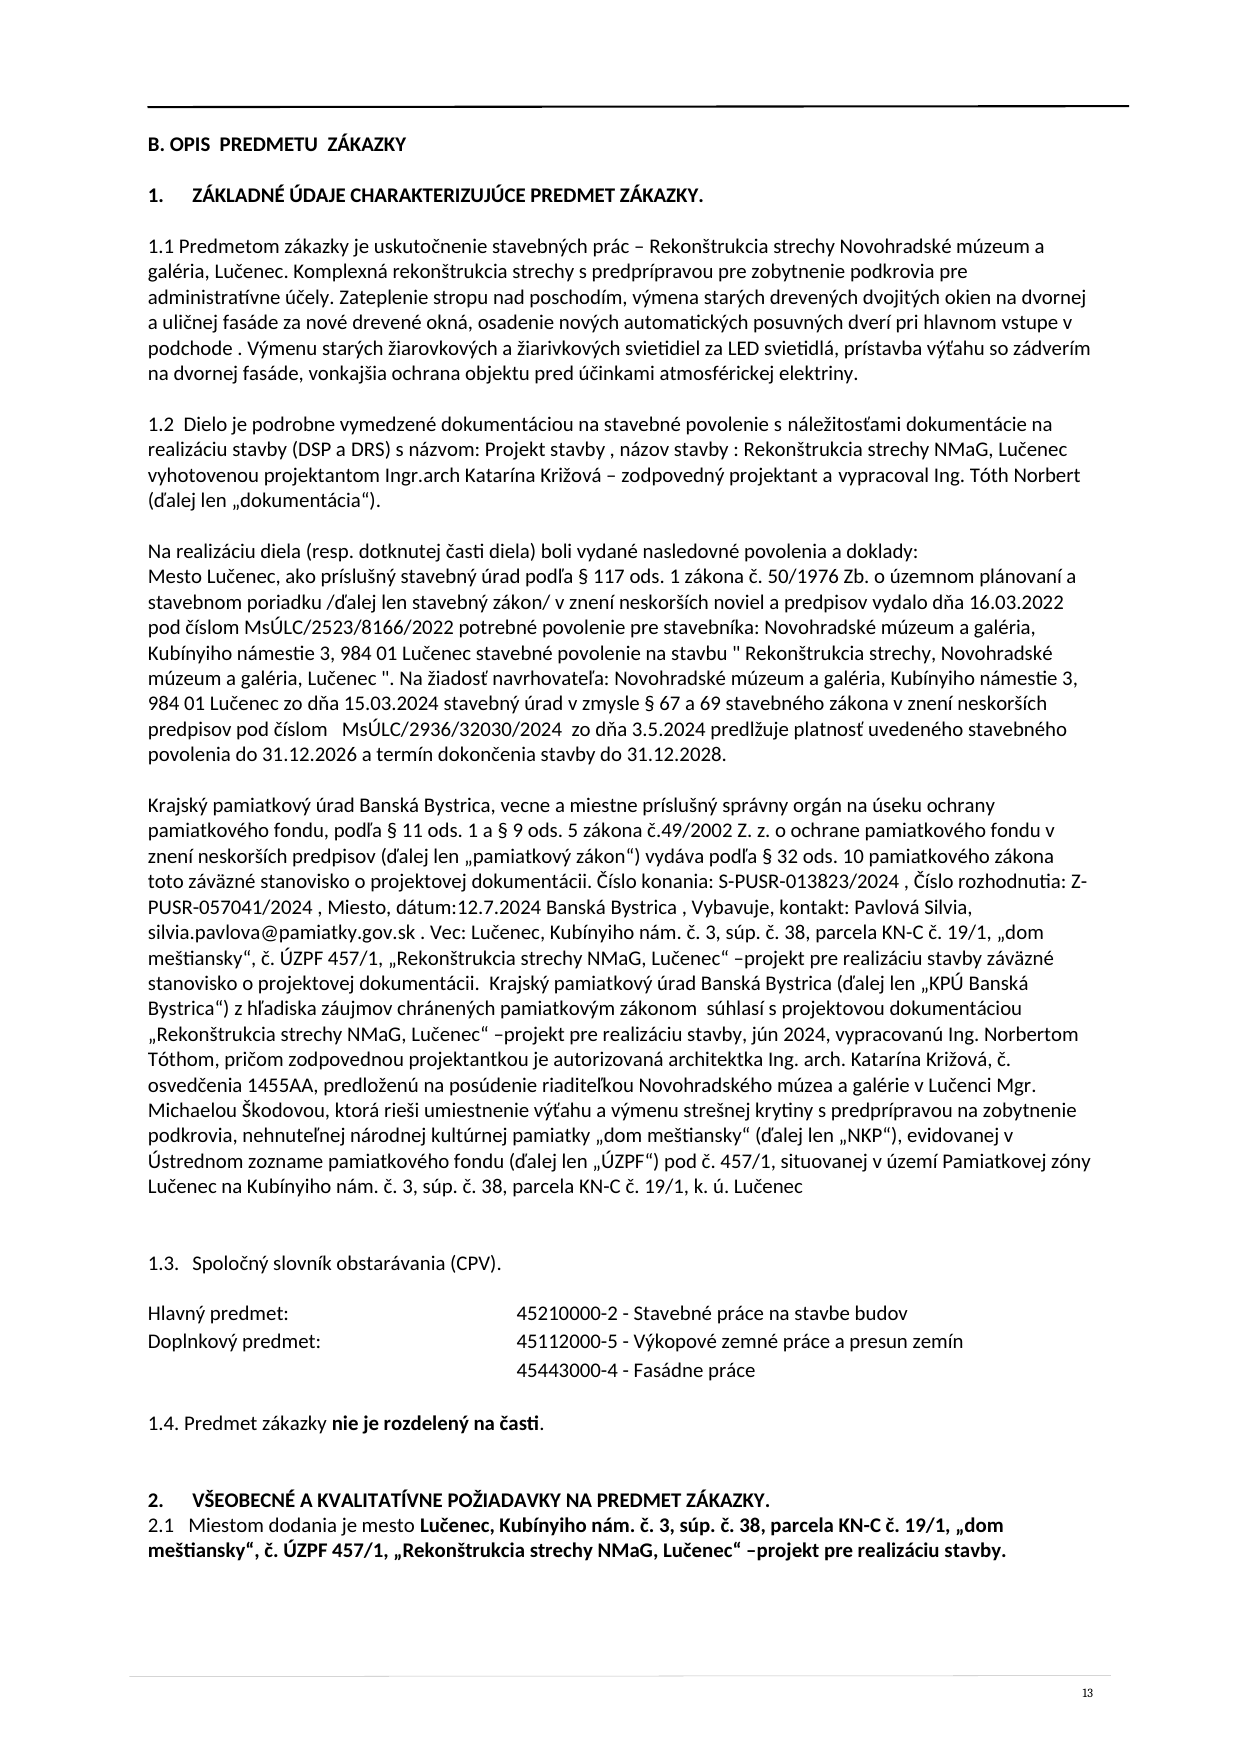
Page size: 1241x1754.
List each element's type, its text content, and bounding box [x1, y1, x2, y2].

text 1.1 Predmetom zákazky je uskutočnenie stavebných prác – Rekonštrukcia strechy Novohradské múzeum a galéria, Lučenec. Komplexná rekonštrukcia strechy s predprípravou pre zobytnenie podkrovia pre administratívne účely. Zateplenie stropu nad poschodím, výmena starých drevených dvojitých okien na dvornej a uličnej fasáde za nové drevené okná, osadenie nových automatických posuvných dverí pri hlavnom vstupe v podchode . Výmenu starých žiarovkových a žiarivkových svietidiel za LED svietidlá, prístavba výťahu so zádverím na dvornej fasáde, vonkajšia ochrana objektu pred účinkami atmosférickej elektriny. [148, 233, 1092, 386]
text 1.4. Predmet zákazky nie je rozdelený na časti. [148, 1411, 1092, 1436]
text 1.2 Dielo je podrobne vymedzené dokumentáciou na stavebné povolenie s náležitosťami dokumentácie na realizáciu stavby (DSP a DRS) s názvom: Projekt stavby , názov stavby : Rekonštrukcia strechy NMaG, Lučenec vyhotovenou projektantom Ingr.arch Katarína Križová – zodpovedný projektant a vypracoval Ing. Tóth Norbert (ďalej len „dokumentácia“). [148, 411, 1092, 513]
text Doplnkový predmet: 45112000-5 - Výkopové zemné práce a presun zemín [148, 1329, 1092, 1354]
list VŠEOBECNÉ A KVALITATÍVNE POŽIADAVKY NA PREDMET ZÁKAZKY. [148, 1487, 1092, 1512]
text B. OPIS PREDMETU ZÁKAZKY [148, 131, 1092, 157]
text 45443000-4 - Fasádne práce [148, 1357, 1092, 1382]
list ZÁKLADNÉ ÚDAJE CHARAKTERIZUJÚCE PREDMET ZÁKAZKY. [148, 182, 1092, 208]
text Na realizáciu diela (resp. dotknutej časti diela) boli vydané nasledovné povolenia a doklady: [148, 538, 1092, 563]
text Hlavný predmet: 45210000-2 - Stavebné práce na stavbe budov [148, 1301, 1092, 1326]
text 2.1 Miestom dodania je mesto Lučenec, Kubínyiho nám. č. 3, súp. č. 38, parcela KN-C č. 19/1, „dom meštiansky“, č. ÚZPF 457/1, „Rekonštrukcia strechy NMaG, Lučenec“ –projekt pre realizáciu stavby. [148, 1512, 1092, 1563]
text 1.3. Spoločný slovník obstarávania (CPV). [148, 1250, 1092, 1275]
text Mesto Lučenec, ako príslušný stavebný úrad podľa § 117 ods. 1 zákona č. 50/1976 Zb. o územnom plánovaní a stavebnom poriadku /ďalej len stavebný zákon/ v znení neskorších noviel a predpisov vydalo dňa 16.03.2022 pod číslom MsÚLC/2523/8166/2022 potrebné povolenie pre stavebníka: Novohradské múzeum a galéria, Kubínyiho námestie 3, 984 01 Lučenec stavebné povolenie na stavbu " Rekonštrukcia strechy, Novohradské múzeum a galéria, Lučenec ". Na žiadosť navrhovateľa: Novohradské múzeum a galéria, Kubínyiho námestie 3, 984 01 Lučenec zo dňa 15.03.2024 stavebný úrad v zmysle § 67 a 69 stavebného zákona v znení neskorších predpisov pod číslom MsÚLC/2936/32030/2024 zo dňa 3.5.2024 predlžuje platnosť uvedeného stavebného povolenia do 31.12.2026 a termín dokončenia stavby do 31.12.2028. [148, 563, 1092, 767]
text Krajský pamiatkový úrad Banská Bystrica, vecne a miestne príslušný správny orgán na úseku ochrany pamiatkového fondu, podľa § 11 ods. 1 a § 9 ods. 5 zákona č.49/2002 Z. z. o ochrane pamiatkového fondu v znení neskorších predpisov (ďalej len „pamiatkový zákon“) vydáva podľa § 32 ods. 10 pamiatkového zákona toto záväzné stanovisko o projektovej dokumentácii. Číslo konania: S-PUSR-013823/2024 , Číslo rozhodnutia: Z-PUSR-057041/2024 , Miesto, dátum:12.7.2024 Banská Bystrica , Vybavuje, kontakt: Pavlová Silvia, silvia.pavlova@pamiatky.gov.sk . Vec: Lučenec, Kubínyiho nám. č. 3, súp. č. 38, parcela KN-C č. 19/1, „dom meštiansky“, č. ÚZPF 457/1, „Rekonštrukcia strechy NMaG, Lučenec“ –projekt pre realizáciu stavby záväzné stanovisko o projektovej dokumentácii. Krajský pamiatkový úrad Banská Bystrica (ďalej len „KPÚ Banská Bystrica“) z hľadiska záujmov chránených pamiatkovým zákonom súhlasí s projektovou dokumentáciou „Rekonštrukcia strechy NMaG, Lučenec“ –projekt pre realizáciu stavby, jún 2024, vypracovanú Ing. Norbertom Tóthom, pričom zodpovednou projektantkou je autorizovaná architektka Ing. arch. Katarína Križová, č. osvedčenia 1455AA, predloženú na posúdenie riaditeľkou Novohradského múzea a galérie v Lučenci Mgr. Michaelou Škodovou, ktorá rieši umiestnenie výťahu a výmenu strešnej krytiny s predprípravou na zobytnenie podkrovia, nehnuteľnej národnej kultúrnej pamiatky „dom meštiansky“ (ďalej len „NKP“), evidovanej v Ústrednom zozname pamiatkového fondu (ďalej len „ÚZPF“) pod č. 457/1, situovanej v území Pamiatkovej zóny Lučenec na Kubínyiho nám. č. 3, súp. č. 38, parcela KN-C č. 19/1, k. ú. Lučenec [148, 792, 1092, 1199]
